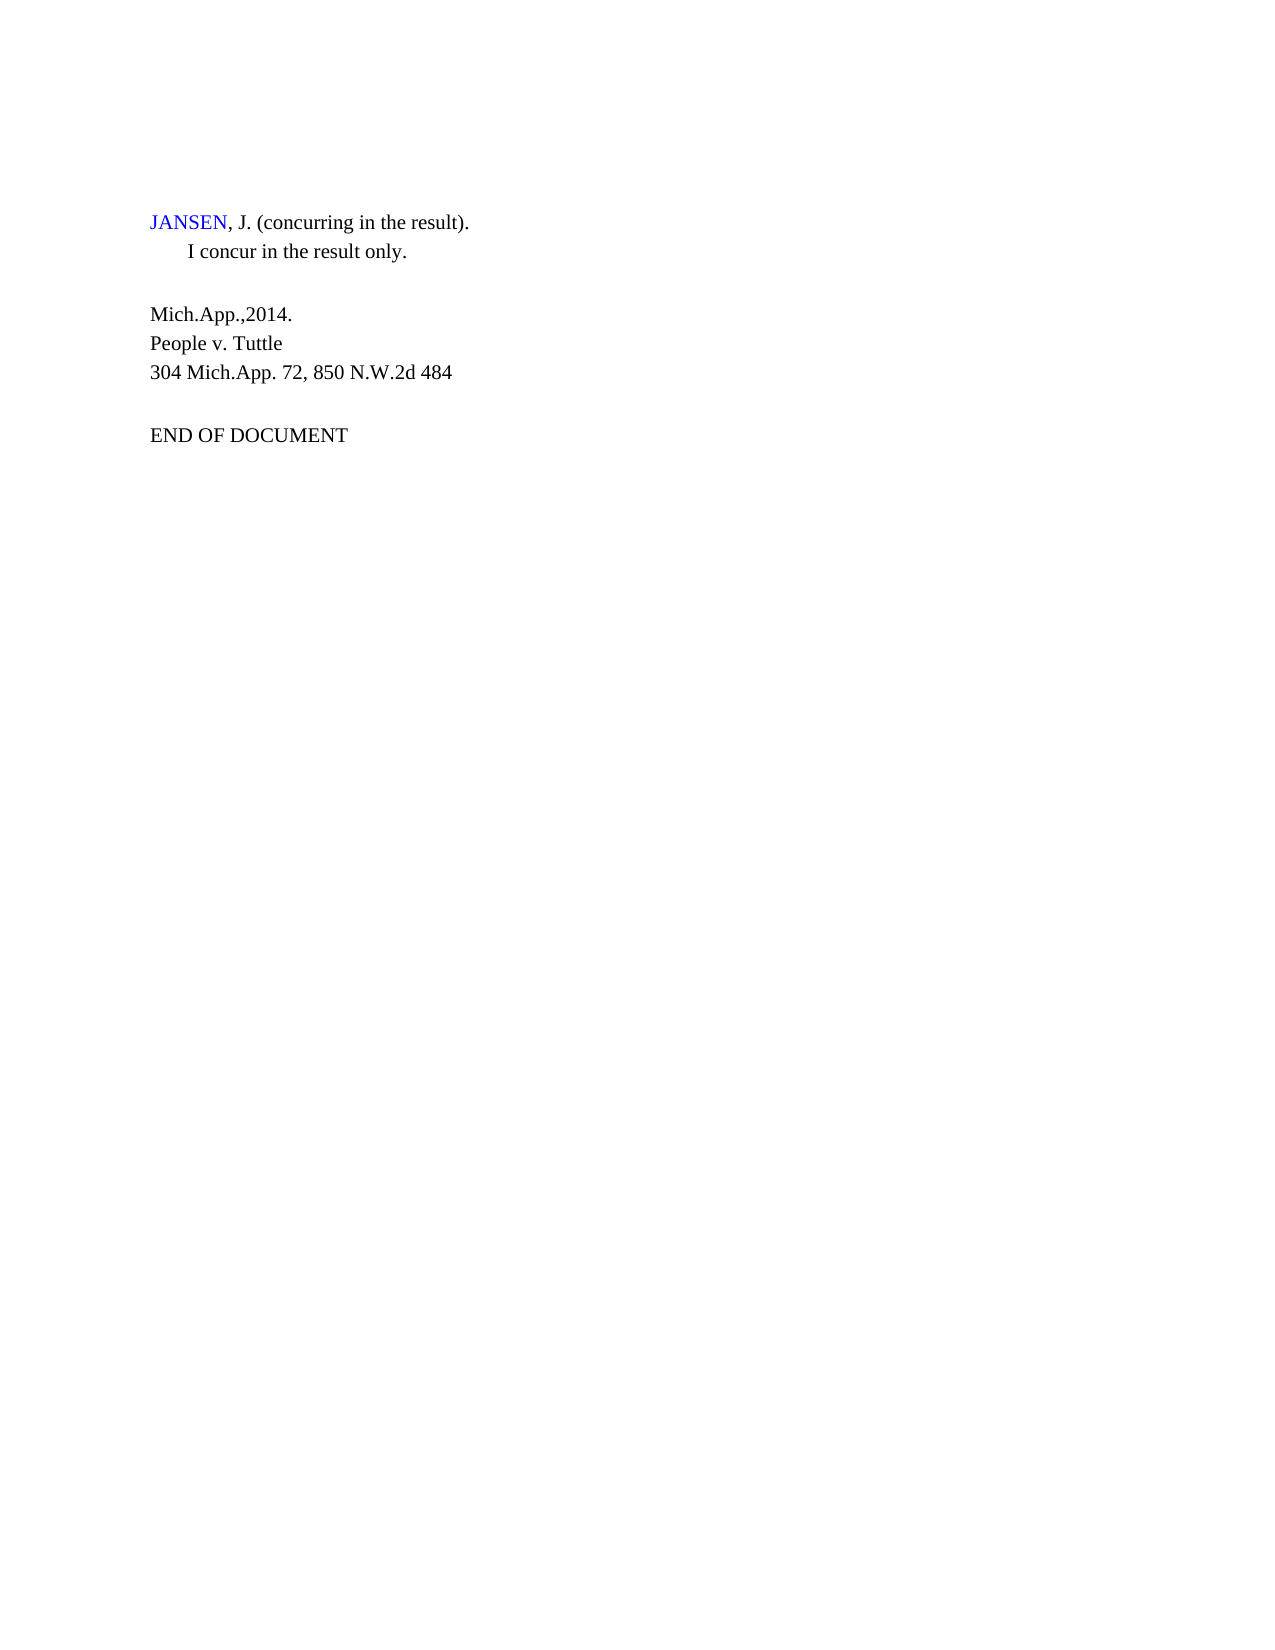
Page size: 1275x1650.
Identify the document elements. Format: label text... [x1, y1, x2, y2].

text Mich.App.,2014. [150, 302, 1125, 326]
text I concur in the result only. [150, 239, 1125, 263]
text END OF DOCUMENT [150, 423, 1125, 447]
text People v. Tuttle [150, 331, 1125, 355]
text JANSEN, J. (concurring in the result). [150, 210, 1125, 234]
text 304 Mich.App. 72, 850 N.W.2d 484 [150, 360, 1125, 384]
